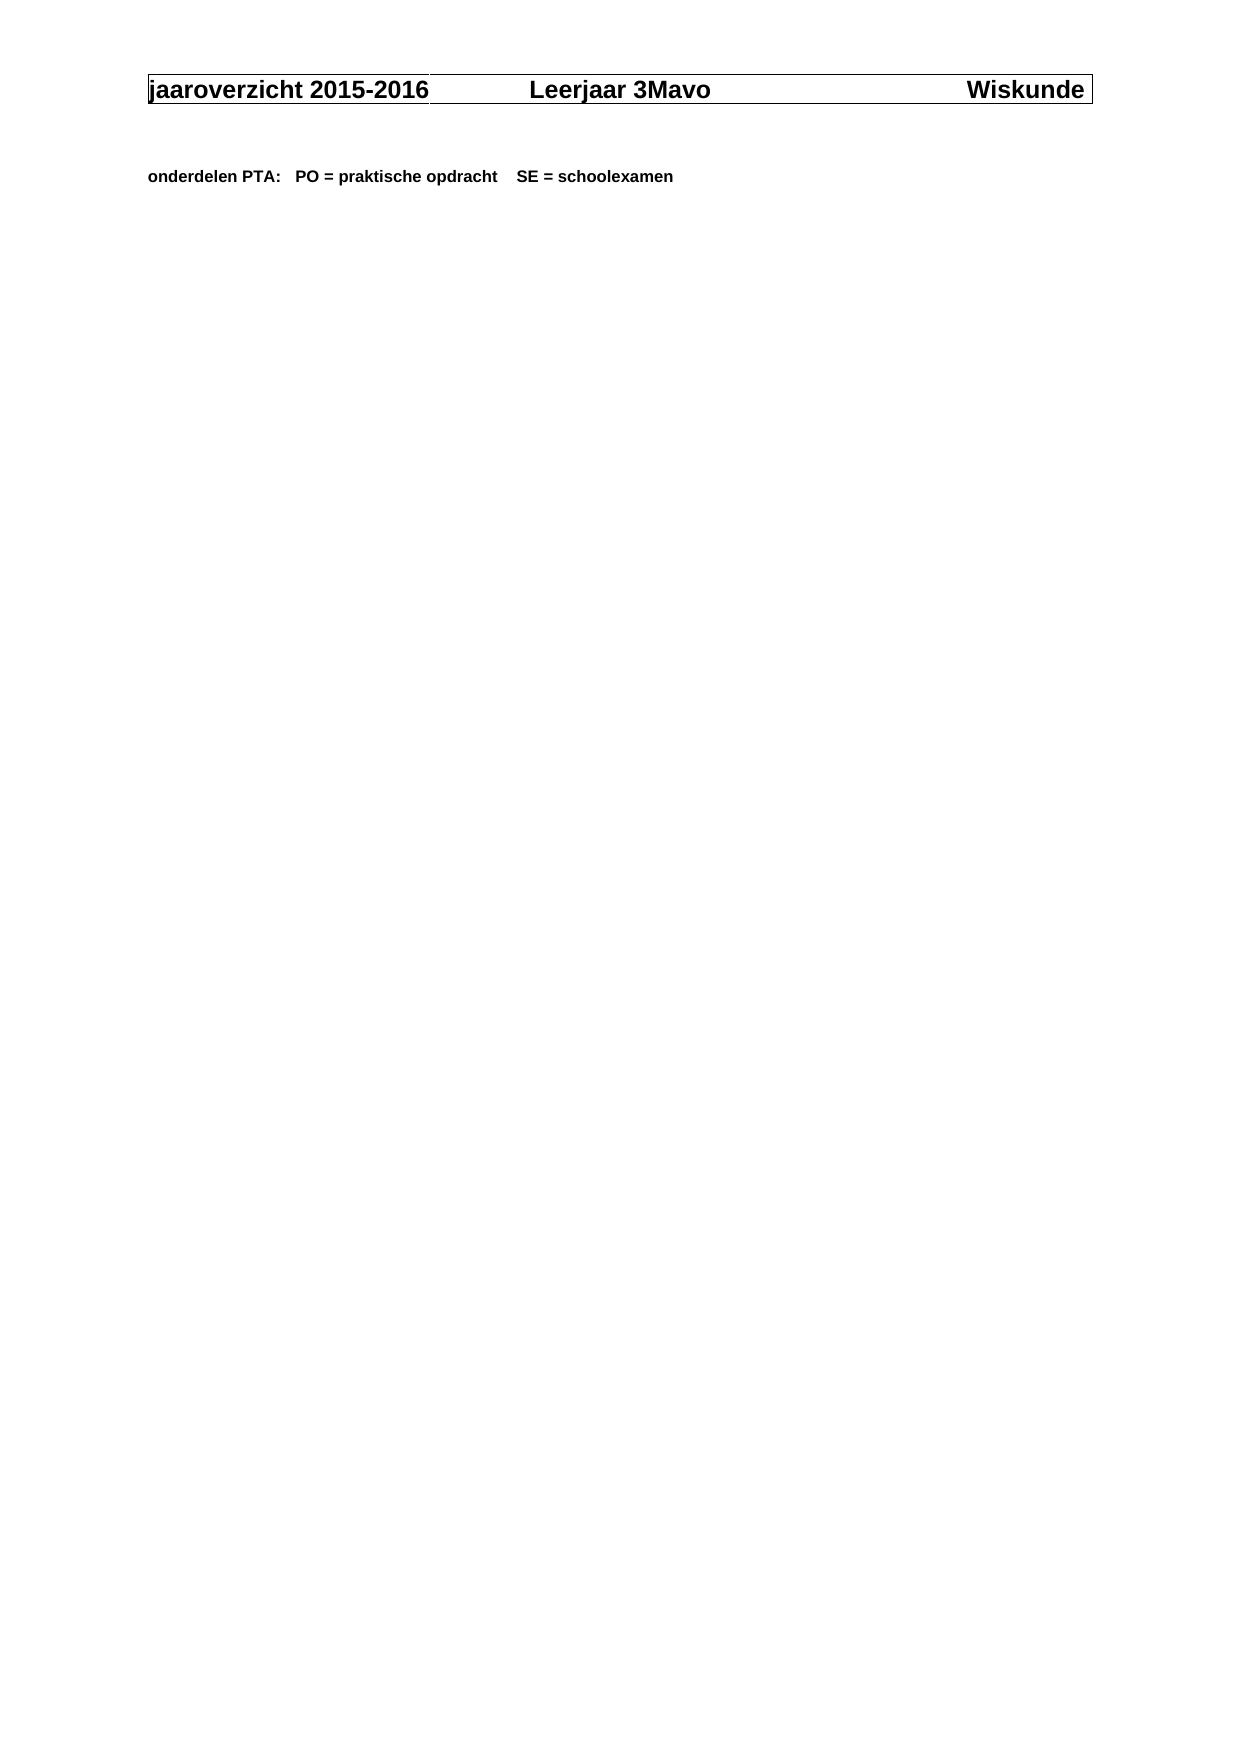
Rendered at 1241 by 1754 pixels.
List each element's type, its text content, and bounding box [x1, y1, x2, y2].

text onderdelen PTA: PO = praktische opdracht SE = schoolexamen [148, 167, 1093, 186]
